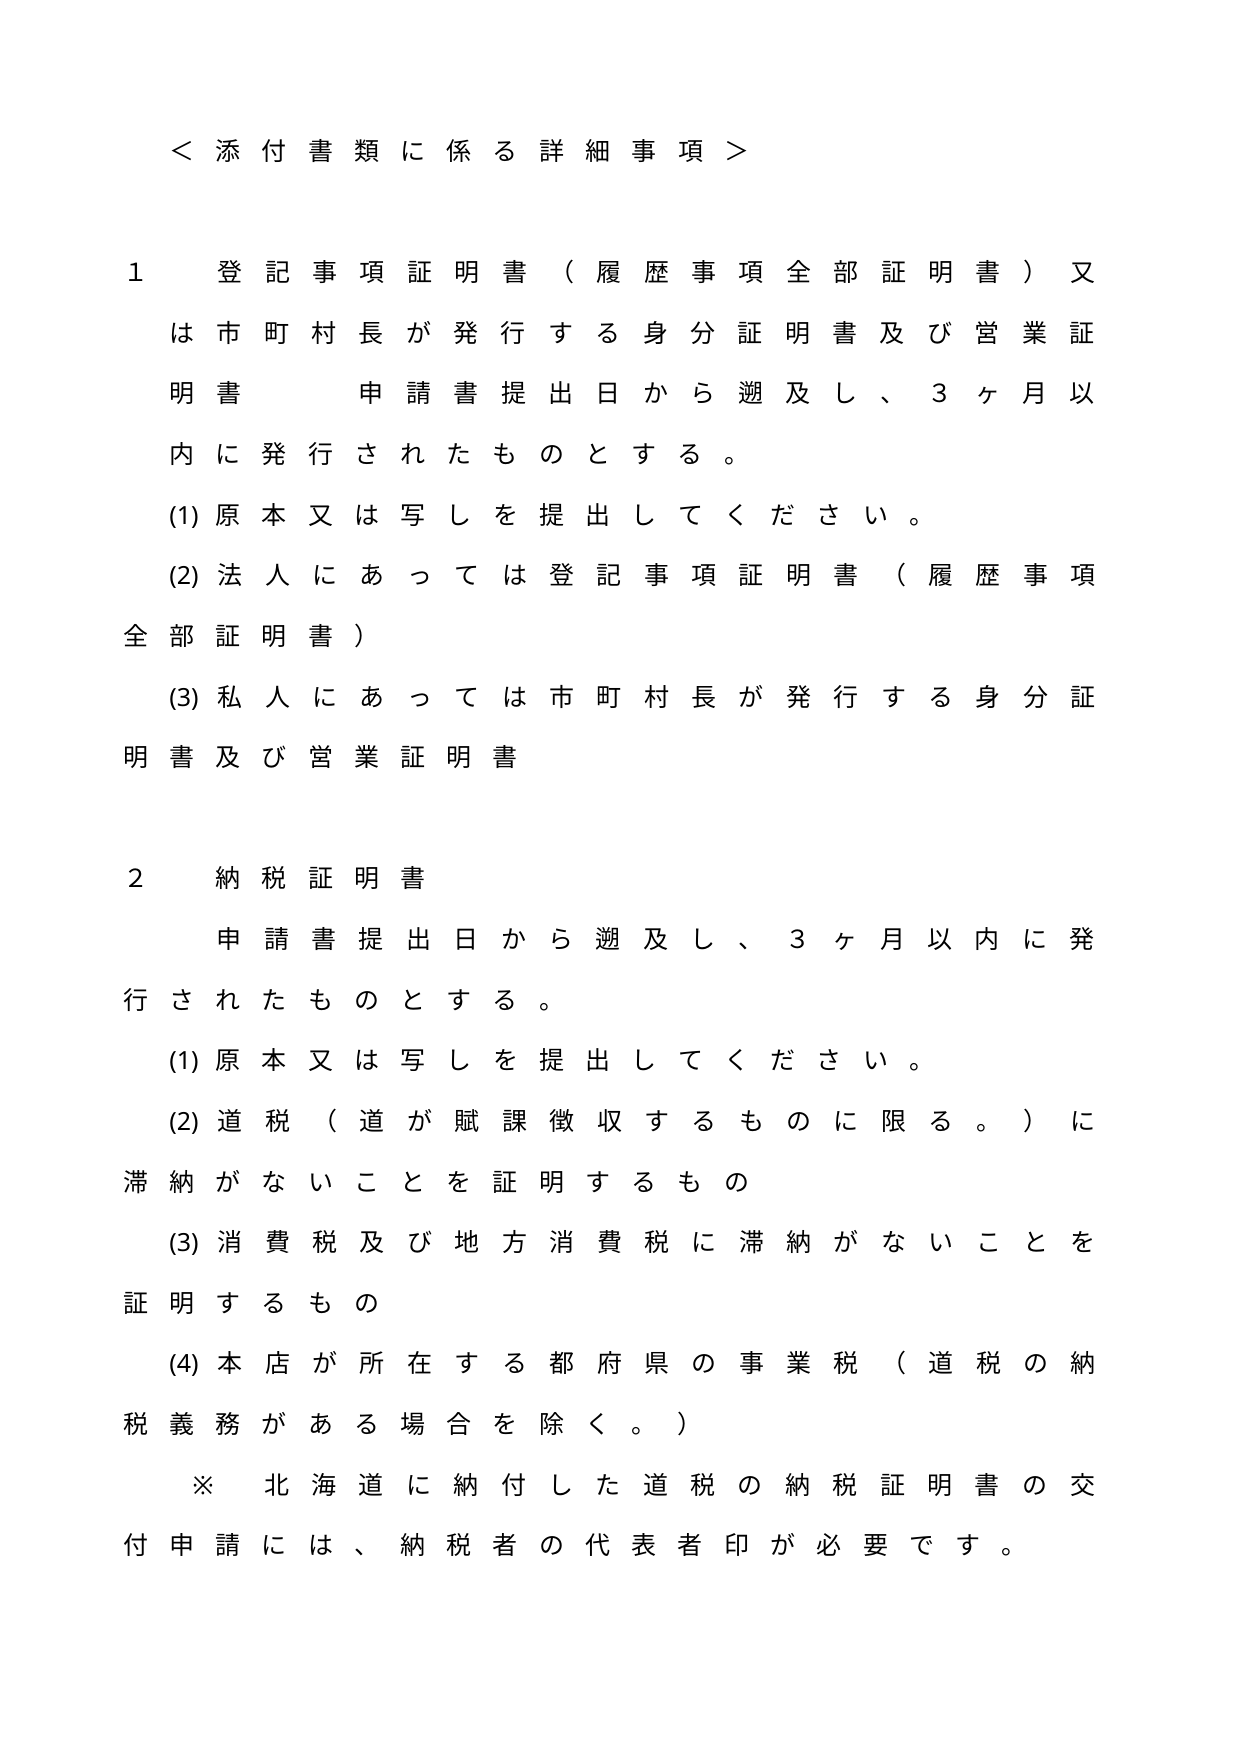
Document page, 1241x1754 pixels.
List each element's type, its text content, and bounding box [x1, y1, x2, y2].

text ２ 納税証明書 [123, 847, 1117, 907]
text (2) 法人にあっては登記事項証明書（履歴事項全部証明書） [123, 543, 1117, 665]
text ※ 北海道に納付した道税の納税証明書の交付申請には、納税者の代表者印が必要です。 [123, 1453, 1117, 1574]
text (4) 本店が所在する都府県の事業税（道税の納税義務がある場合を除く。） [123, 1332, 1117, 1453]
text (2) 道税（道が賦課徴収するものに限る。）に滞納がないことを証明するもの [123, 1089, 1117, 1210]
text (1) 原本又は写しを提出してください。 [123, 1028, 1117, 1089]
text ＜添付書類に係る詳細事項＞ [123, 119, 1117, 180]
text 申請書提出日から遡及し、３ヶ月以内に発行されたものとする。 [123, 907, 1117, 1028]
text (3) 私人にあっては市町村長が発行する身分証明書及び営業証明書 [123, 665, 1117, 786]
text １ 登記事項証明書（履歴事項全部証明書）又は市町村長が発行する身分証明書及び営業証明書 申請書提出日から遡及し、３ヶ月以内に発行されたものとする。 [123, 240, 1117, 483]
text (3) 消費税及び地方消費税に滞納がないことを証明するもの [123, 1210, 1117, 1332]
text (1) 原本又は写しを提出してください。 [123, 483, 1117, 543]
